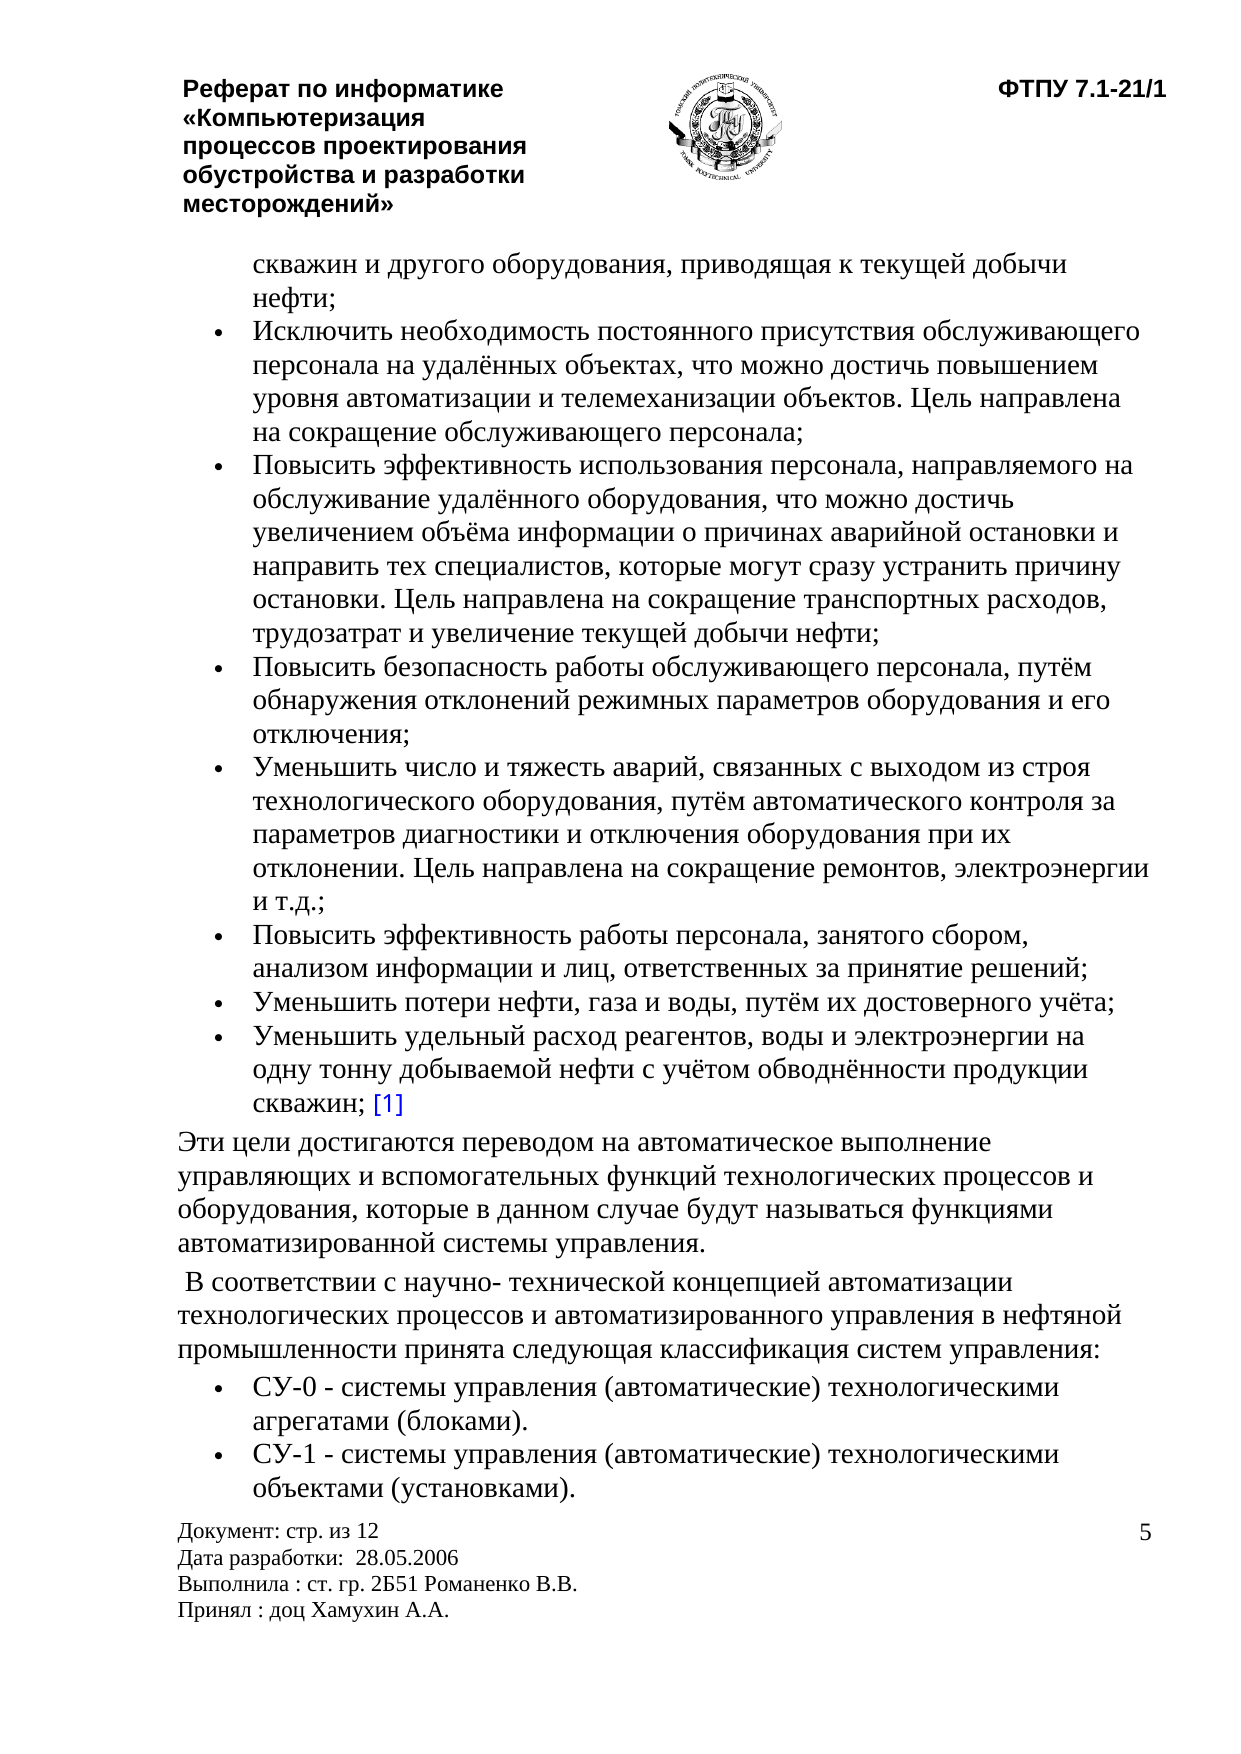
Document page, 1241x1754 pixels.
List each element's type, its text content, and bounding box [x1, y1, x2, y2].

text Эти цели достигаются переводом на автоматическое выполнение управляющих и вспомогательных функций технологических процессов и оборудования, которые в данном случае будут называться функциями автоматизированной системы управления. [177, 1124, 1152, 1259]
list Повысить безопасность работы обслуживающего персонала, путём обнаружения отклонений режимных параметров оборудования и его отключения; [215, 649, 1152, 749]
list Уменьшить число и тяжесть аварий, связанных с выходом из строя технологического оборудования, путём автоматического контроля за параметров диагностики и отключения оборудования при их отклонении. Цель направлена на сокращение ремонтов, электроэнергии и т.д.; [215, 749, 1152, 917]
text В соответствии с научно- технической концепцией автоматизации технологических процессов и автоматизированного управления в нефтяной промышленности принята следующая классификация систем управления: [177, 1264, 1152, 1364]
list Повысить эффективность использования персонала, направляемого на обслуживание удалённого оборудования, что можно достичь увеличением объёма информации о причинах аварийной остановки и направить тех специалистов, которые могут сразу устранить причину остановки. Цель направлена на сокращение транспортных расходов, трудозатрат и увеличение текущей добычи нефти; [215, 447, 1152, 649]
list Уменьшить удельный расход реагентов, воды и электроэнергии на одну тонну добываемой нефти с учётом обводнённости продукции скважин; [1] [215, 1018, 1152, 1119]
list СУ-1 - системы управления (автоматические) технологическими объектами (установками). [215, 1437, 1152, 1504]
picture [669, 74, 782, 180]
list Повысить эффективность работы персонала, занятого сбором, анализом информации и лиц, ответственных за принятие решений; [215, 917, 1152, 984]
list СУ-0 - системы управления (автоматические) технологическими агрегатами (блоками). [215, 1369, 1152, 1437]
list Уменьшить потери нефти, газа и воды, путём их достоверного учёта; [215, 984, 1152, 1018]
list Исключить необходимость постоянного присутствия обслуживающего персонала на удалённых объектах, что можно достичь повышением уровня автоматизации и телемеханизации объектов. Цель направлена на сокращение обслуживающего персонала; [215, 313, 1152, 447]
